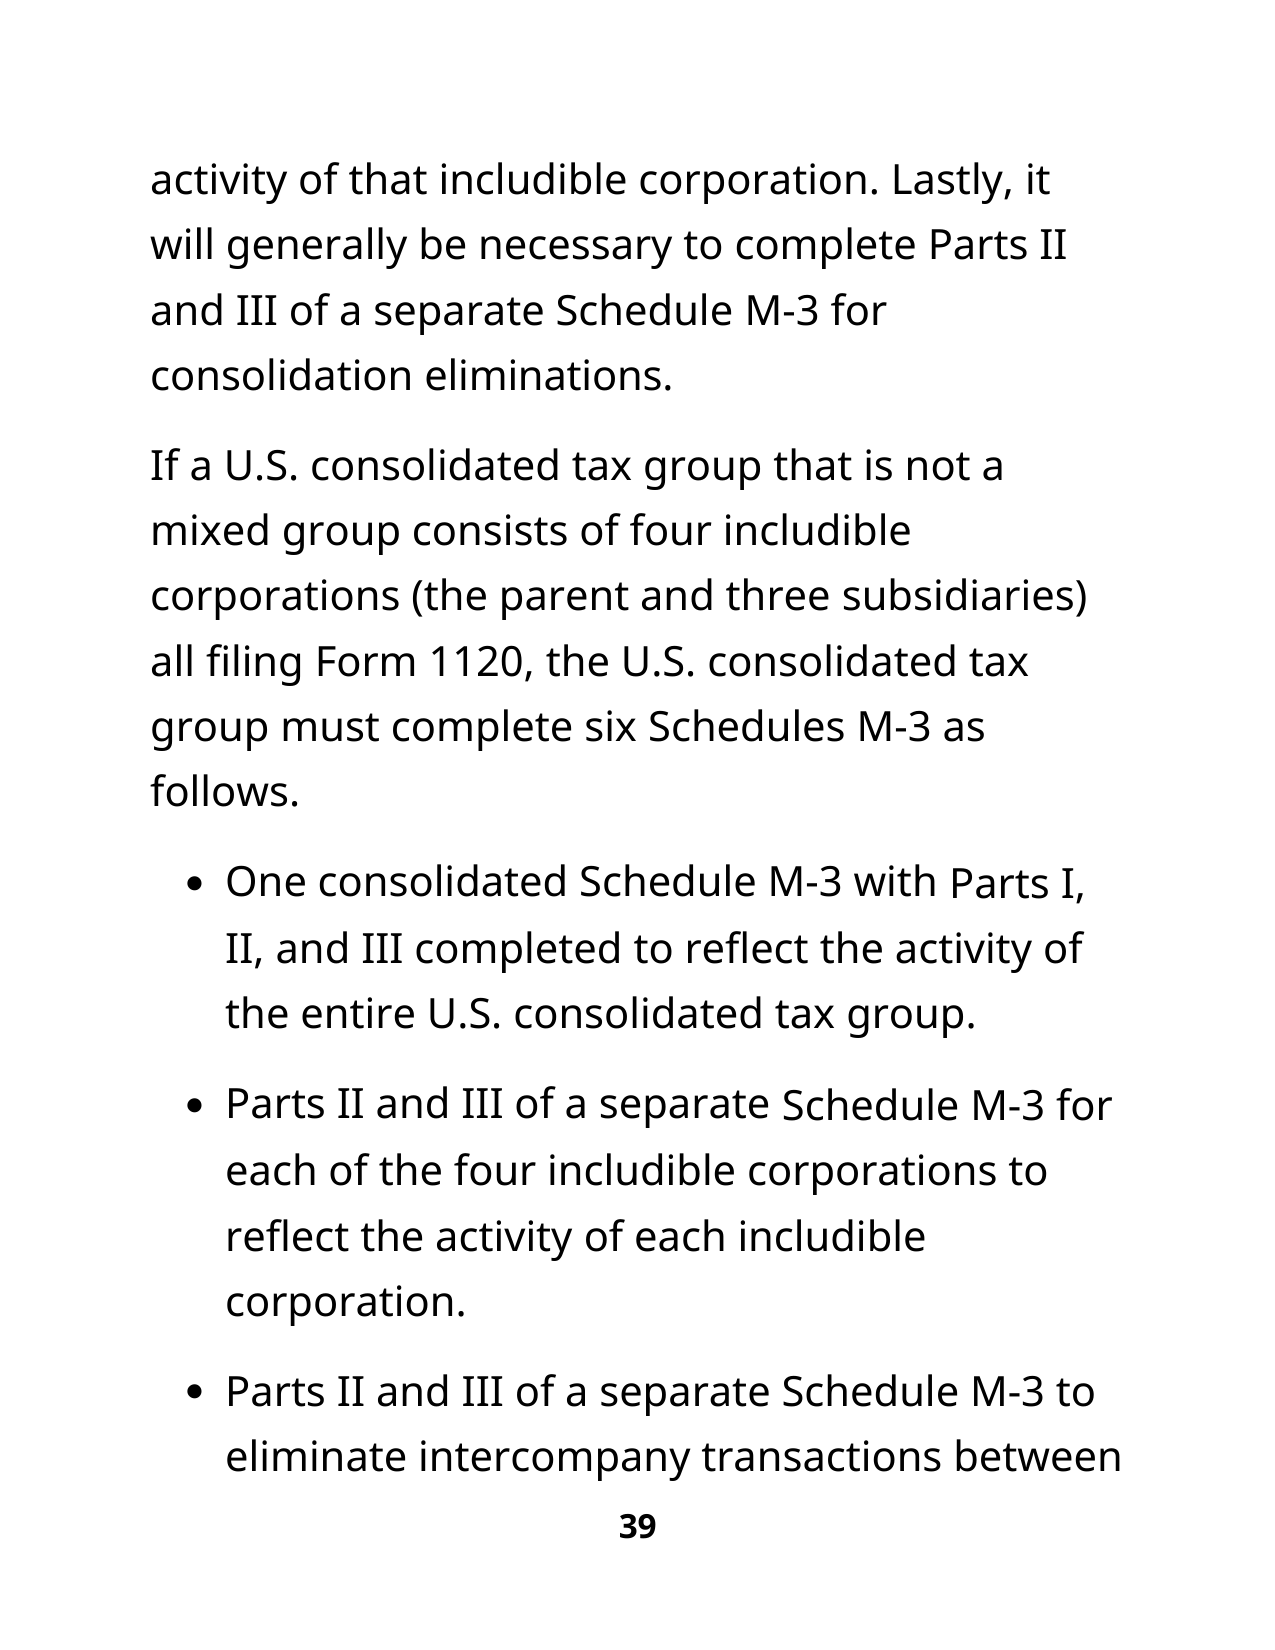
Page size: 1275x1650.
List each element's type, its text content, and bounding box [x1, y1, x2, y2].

text If a U.S. consolidated tax group that is not a mixed group consists of four includible corporations (the parent and three subsidiaries) all filing Form 1120, the U.S. consolidated tax group must complete six Schedules M-3 as follows. [150, 436, 1125, 819]
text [150, 150, 1125, 402]
list One consolidated Schedule M-3 with Parts I, II, and III completed to reflect the activity of the entire U.S. consolidated tax group. [187, 852, 1125, 1041]
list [187, 1362, 1125, 1484]
list Parts II and III of a separate Schedule M-3 for each of the four includible corporations to reflect the activity of each includible corporation. [187, 1074, 1125, 1328]
